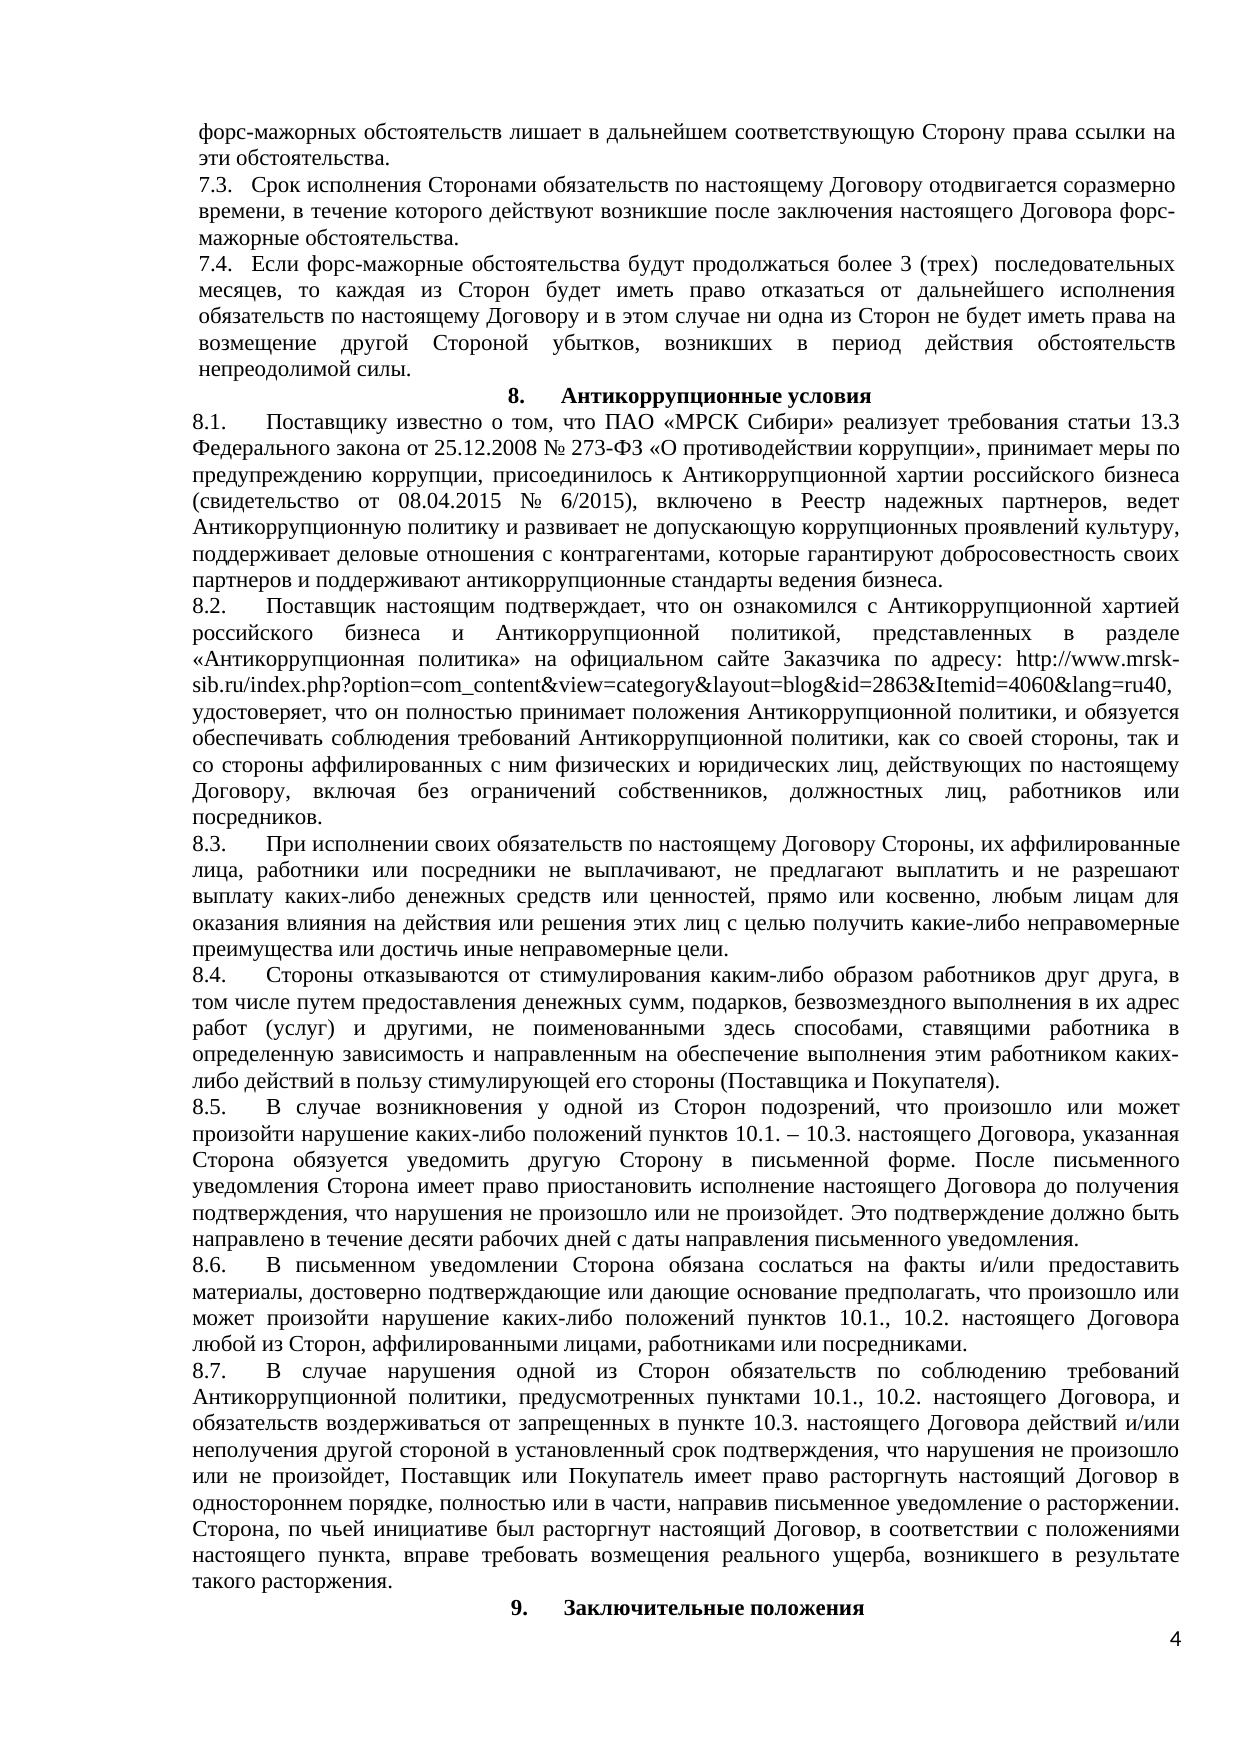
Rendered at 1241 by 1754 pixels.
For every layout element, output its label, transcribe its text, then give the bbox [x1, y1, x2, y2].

list Заключительные положения [198, 1594, 1177, 1620]
list В письменном уведомлении Сторона обязана сослаться на факты и/или предоставить материалы, достоверно подтверждающие или дающие основание предполагать, что произошло или может произойти нарушение каких-либо положений пунктов 10.1., 10.2. настоящего Договора любой из Сторон, аффилированными лицами, работниками или посредниками. [192, 1251, 1181, 1357]
list В случае нарушения одной из Сторон обязательств по соблюдению требований Антикоррупционной политики, предусмотренных пунктами 10.1., 10.2. настоящего Договора, и обязательств воздерживаться от запрещенных в пункте 10.3. настоящего Договора действий и/или неполучения другой стороной в установленный срок подтверждения, что нарушения не произошло или не произойдет, Поставщик или Покупатель имеет право расторгнуть настоящий Договор в одностороннем порядке, полностью или в части, направив письменное уведомление о расторжении. Сторона, по чьей инициативе был расторгнут настоящий Договор, в соответствии с положениями настоящего пункта, вправе требовать возмещения реального ущерба, возникшего в результате такого расторжения. [192, 1357, 1181, 1594]
list Если форс-мажорные обстоятельства будут продолжаться более 3 (трех) последовательных месяцев, то каждая из Сторон будет иметь право отказаться от дальнейшего исполнения обязательств по настоящему Договору и в этом случае ни одна из Сторон не будет иметь права на возмещение другой Стороной убытков, возникших в период действия обстоятельств непреодолимой силы. [198, 250, 1177, 382]
list Антикоррупционные условия [198, 382, 1181, 408]
list В случае возникновения у одной из Сторон подозрений, что произошло или может произойти нарушение каких-либо положений пунктов 10.1. – 10.3. настоящего Договора, указанная Сторона обязуется уведомить другую Сторону в письменной форме. После письменного уведомления Сторона имеет право приостановить исполнение настоящего Договора до получения подтверждения, что нарушения не произошло или не произойдет. Это подтверждение должно быть направлено в течение десяти рабочих дней с даты направления письменного уведомления. [192, 1093, 1181, 1251]
list Поставщику известно о том, что ПАО «МРСК Сибири» реализует требования статьи 13.3 Федерального закона от 25.12.2008 № 273-ФЗ «О противодействии коррупции», принимает меры по предупреждению коррупции, присоединилось к Антикоррупционной хартии российского бизнеса (свидетельство от 08.04.2015 № 6/2015), включено в Реестр надежных партнеров, ведет Антикоррупционную политику и развивает не допускающую коррупционных проявлений культуру, поддерживает деловые отношения с контрагентами, которые гарантируют добросовестность своих партнеров и поддерживают антикоррупционные стандарты ведения бизнеса. [192, 408, 1181, 592]
list При исполнении своих обязательств по настоящему Договору Стороны, их аффилированные лица, работники или посредники не выплачивают, не предлагают выплатить и не разрешают выплату каких-либо денежных средств или ценностей, прямо или косвенно, любым лицам для оказания влияния на действия или решения этих лиц с целью получить какие-либо неправомерные преимущества или достичь иные неправомерные цели. [192, 830, 1181, 961]
list Поставщик настоящим подтверждает, что он ознакомился с Антикоррупционной хартией российского бизнеса и Антикоррупционной политикой, представленных в разделе «Антикоррупционная политика» на официальном сайте Заказчика по адресу: http://www.mrsk-sib.ru/index.php?option=com_content&view=category&layout=blog&id=2863&Itemid=4060&lang=ru40, удостоверяет, что он полностью принимает положения Антикоррупционной политики, и обязуется обеспечивать соблюдения требований Антикоррупционной политики, как со своей стороны, так и со стороны аффилированных с ним физических и юридических лиц, действующих по настоящему Договору, включая без ограничений собственников, должностных лиц, работников или посредников. [192, 592, 1181, 830]
list Стороны отказываются от стимулирования каким-либо образом работников друг друга, в том числе путем предоставления денежных сумм, подарков, безвозмездного выполнения в их адрес работ (услуг) и другими, не поименованными здесь способами, ставящими работника в определенную зависимость и направленным на обеспечение выполнения этим работником каких-либо действий в пользу стимулирующей его стороны (Поставщика и Покупателя). [192, 961, 1181, 1093]
list Срок исполнения Сторонами обязательств по настоящему Договору отодвигается соразмерно времени, в течение которого действуют возникшие после заключения настоящего Договора форс-мажорные обстоятельства. [198, 171, 1177, 250]
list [198, 118, 1177, 171]
